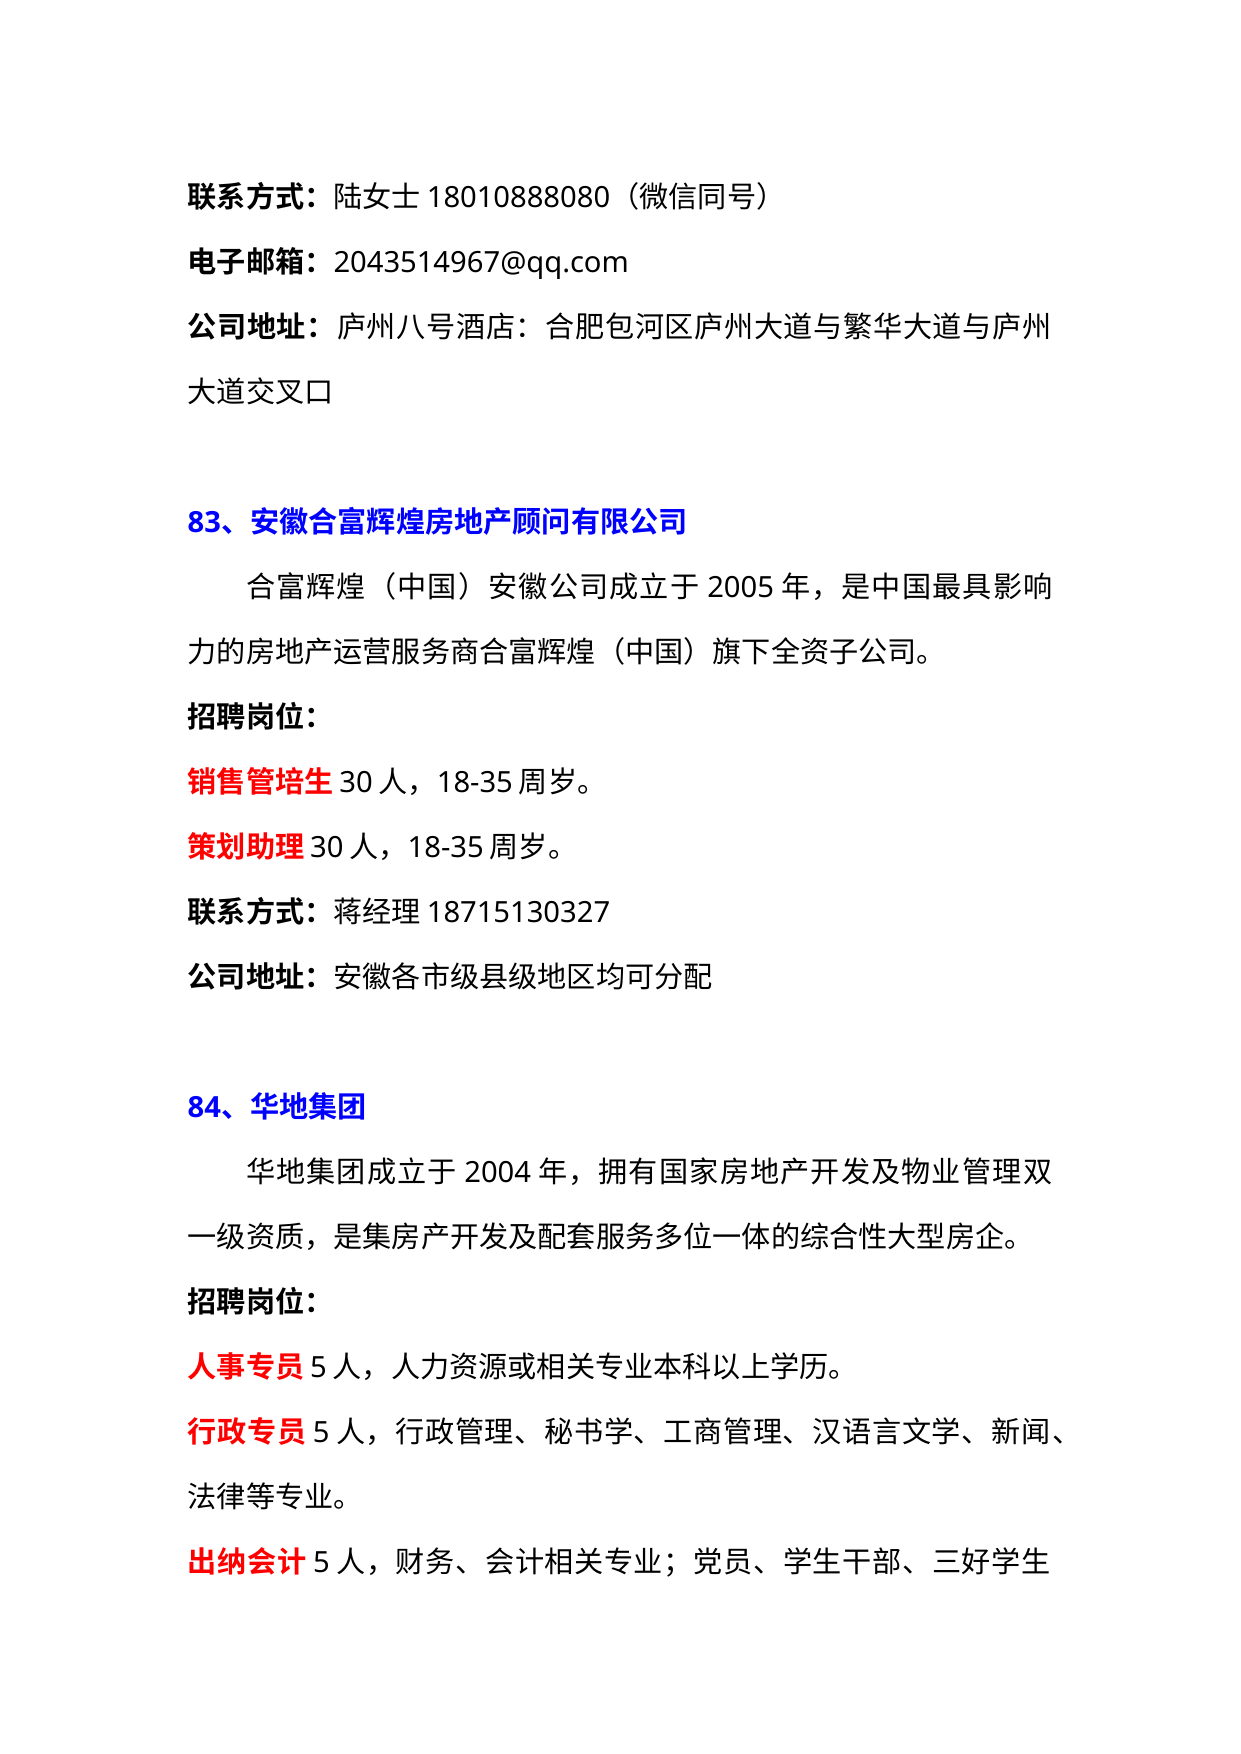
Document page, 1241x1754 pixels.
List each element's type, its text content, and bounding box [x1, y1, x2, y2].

text 电子邮箱：2043514967@qq.com [187, 227, 1053, 292]
text 策划助理30人，18-35周岁。 [187, 812, 1053, 877]
text 公司地址：安徽各市级县级地区均可分配 [187, 942, 1053, 1007]
text 83、安徽合富辉煌房地产顾问有限公司 [187, 487, 1053, 552]
text 84、华地集团 [187, 1072, 1053, 1137]
text 联系方式：陆女士18010888080（微信同号） [187, 162, 1053, 227]
text 联系方式：蒋经理18715130327 [187, 877, 1053, 942]
text 招聘岗位： [187, 1267, 1053, 1332]
text 招聘岗位： [187, 682, 1053, 747]
text 公司地址：庐州八号酒店：合肥包河区庐州大道与繁华大道与庐州大道交叉口 [187, 292, 1053, 422]
text 销售管培生30人，18-35周岁。 [187, 747, 1053, 812]
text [187, 1527, 1053, 1592]
text 合富辉煌（中国）安徽公司成立于2005年，是中国最具影响力的房地产运营服务商合富辉煌（中国）旗下全资子公司。 [187, 552, 1053, 682]
text 华地集团成立于2004年，拥有国家房地产开发及物业管理双一级资质，是集房产开发及配套服务多位一体的综合性大型房企。 [187, 1137, 1053, 1267]
text 人事专员5人，人力资源或相关专业本科以上学历。 [187, 1332, 1053, 1397]
text 行政专员5人，行政管理、秘书学、工商管理、汉语言文学、新闻、法律等专业。 [187, 1397, 1053, 1527]
